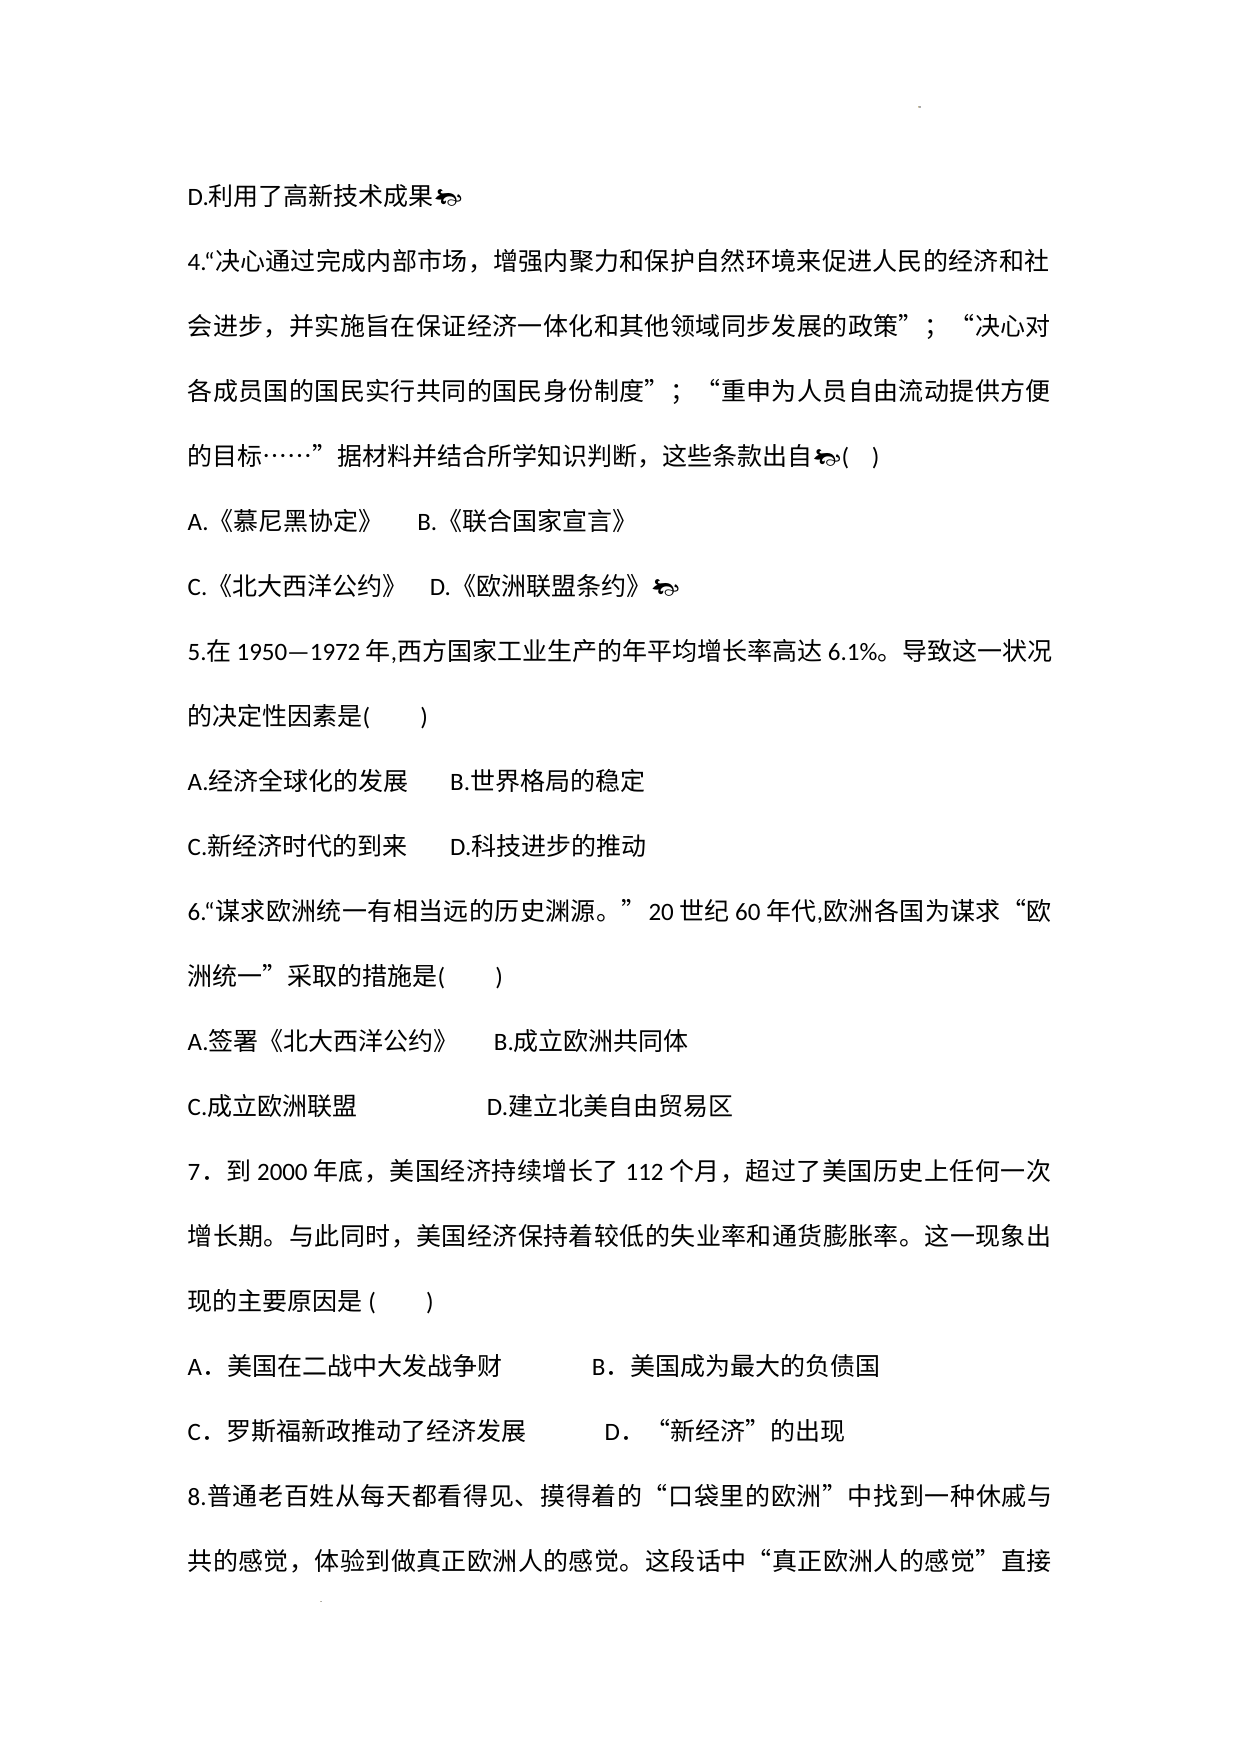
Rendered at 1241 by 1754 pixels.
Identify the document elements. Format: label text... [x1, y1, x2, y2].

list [187, 1462, 1053, 1592]
list A.经济全球化的发展 B.世界格局的稳定 [187, 747, 1053, 812]
list 4.“决心通过完成内部市场，增强内聚力和保护自然环境来促进人民的经济和社会进步，并实施旨在保证经济一体化和其他领域同步发展的政策”；“决心对各成员国的国民实行共同的国民身份制度”；“重申为人员自由流动提供方便的目标……”据材料并结合所学知识判断，这些条款出自( ) [187, 227, 1053, 487]
list C.新经济时代的到来 D.科技进步的推动 [187, 812, 1053, 877]
list A.签署《北大西洋公约》 B.成立欧洲共同体 [187, 1007, 1053, 1072]
list A.《慕尼黑协定》 B.《联合国家宣言》 [187, 487, 1053, 552]
list 6.“谋求欧洲统一有相当远的历史渊源。”20世纪60年代,欧洲各国为谋求“欧洲统一”采取的措施是( ) [187, 877, 1053, 1007]
list C．罗斯福新政推动了经济发展 D．“新经济”的出现 [187, 1397, 1053, 1462]
list 5.在1950—1972年,西方国家工业生产的年平均增长率高达6.1%。导致这一状况的决定性因素是( ) [187, 617, 1053, 747]
list A．美国在二战中大发战争财 B．美国成为最大的负债国 [187, 1332, 1053, 1397]
list 7．到2000年底，美国经济持续增长了112个月，超过了美国历史上任何一次增长期。与此同时，美国经济保持着较低的失业率和通货膨胀率。这一现象出现的主要原因是 ( ) [187, 1137, 1053, 1332]
list C.成立欧洲联盟 D.建立北美自由贸易区 [187, 1072, 1053, 1137]
list D.利用了高新技术成果 [187, 162, 1053, 227]
list C.《北大西洋公约》 D.《欧洲联盟条约》 [187, 552, 1053, 617]
